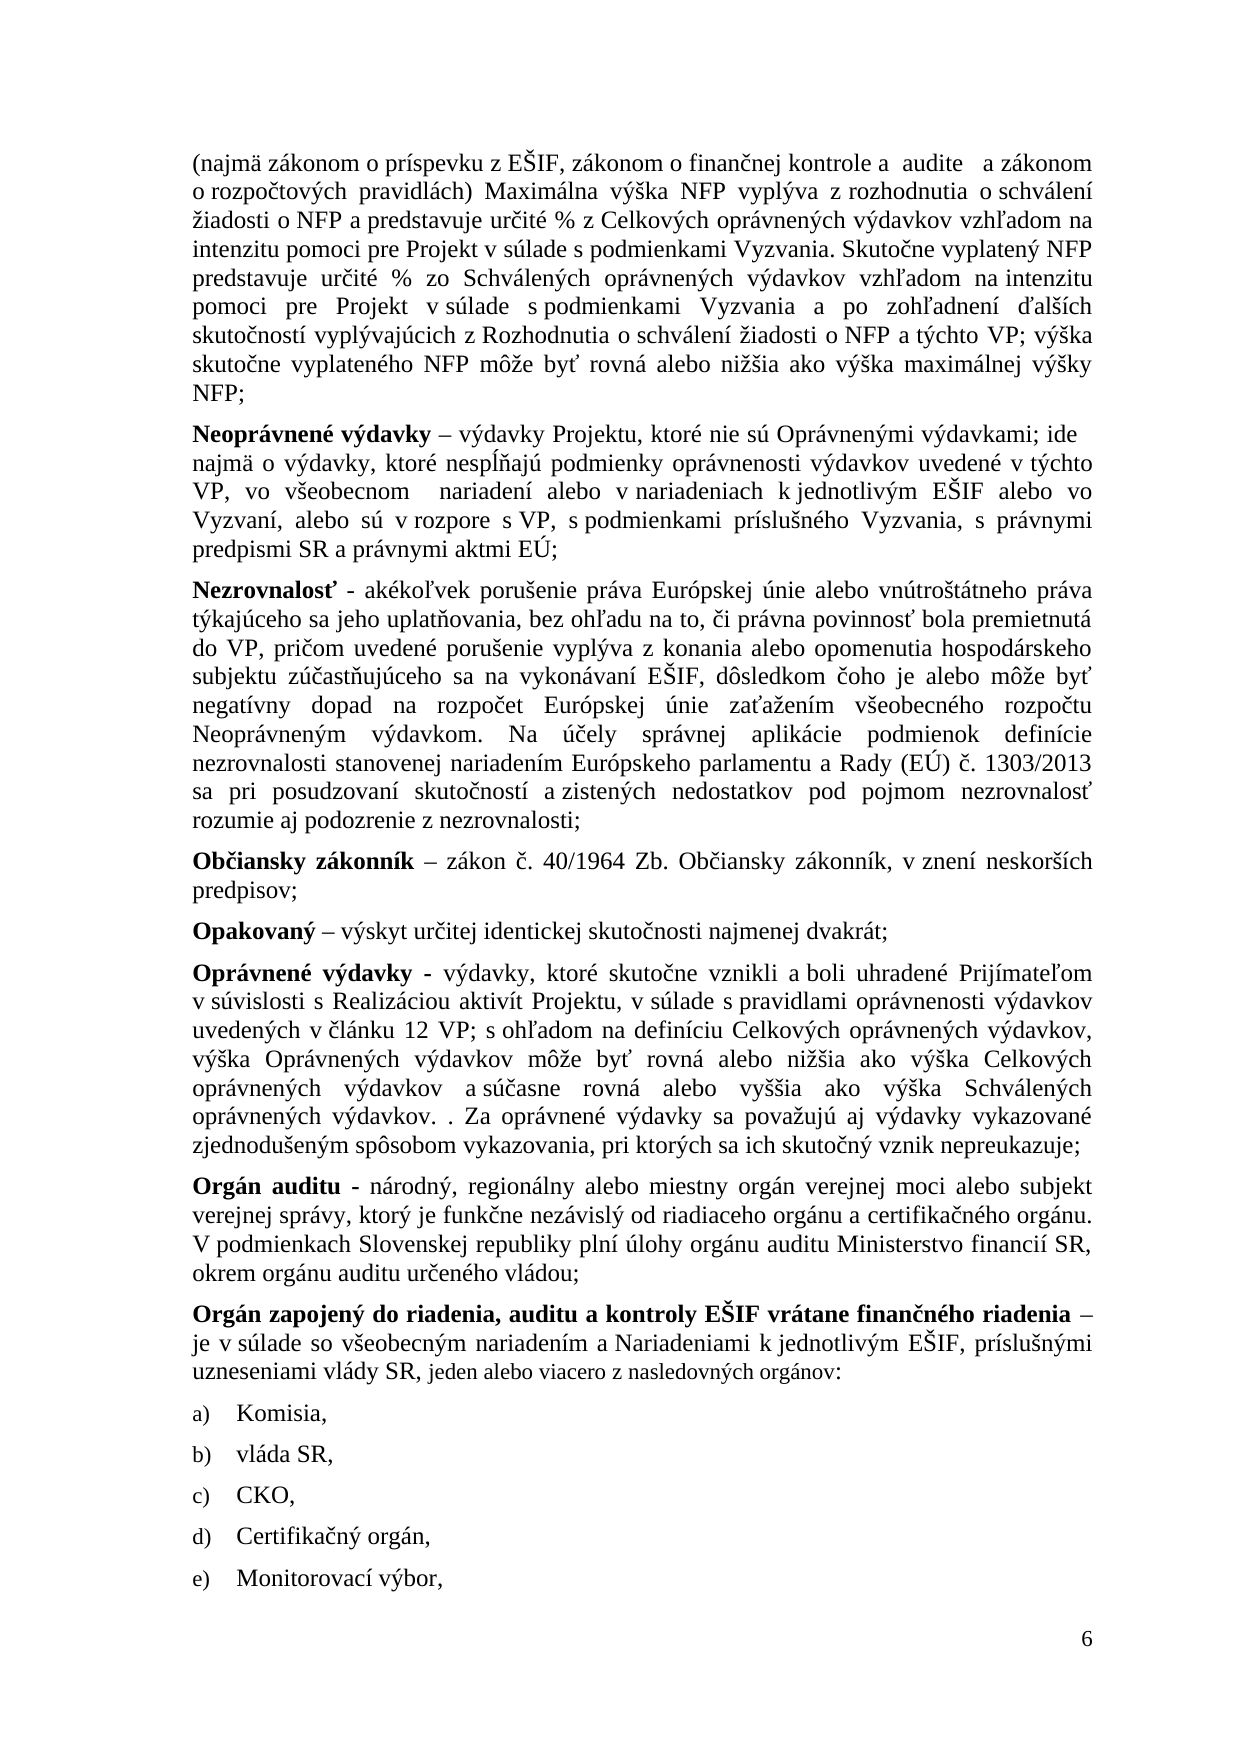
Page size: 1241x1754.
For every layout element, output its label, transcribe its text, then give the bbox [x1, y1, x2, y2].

list Monitorovací výbor, [192, 1563, 1093, 1591]
text Orgán auditu - národný, regionálny alebo miestny orgán verejnej moci alebo subjekt verejnej správy, ktorý je funkčne nezávislý od riadiaceho orgánu a certifikačného orgánu. V podmienkach Slovenskej republiky plní úlohy orgánu auditu Ministerstvo financií SR, okrem orgánu auditu určeného vládou; [192, 1171, 1093, 1286]
list Občiansky zákonník – zákon č. 40/1964 Zb. Občiansky zákonník, v znení neskorších predpisov; [192, 846, 1093, 904]
list CKO, [192, 1480, 1093, 1509]
text Oprávnené výdavky - výdavky, ktoré skutočne vznikli a boli uhradené Prijímateľom v súvislosti s Realizáciou aktivít Projektu, v súlade s pravidlami oprávnenosti výdavkov uvedených v článku 12 VP; s ohľadom na definíciu Celkových oprávnených výdavkov, výška Oprávnených výdavkov môže byť rovná alebo nižšia ako výška Celkových oprávnených výdavkov a súčasne rovná alebo vyššia ako výška Schválených oprávnených výdavkov. . Za oprávnené výdavky sa považujú aj výdavky vykazované zjednodušeným spôsobom vykazovania, pri ktorých sa ich skutočný vznik nepreukazuje; [192, 958, 1093, 1159]
text Opakovaný – výskyt určitej identickej skutočnosti najmenej dvakrát; [192, 916, 1093, 945]
list vláda SR, [192, 1439, 1093, 1468]
text Nezrovnalosť - akékoľvek porušenie práva Európskej únie alebo vnútroštátneho práva týkajúceho sa jeho uplatňovania, bez ohľadu na to, či právna povinnosť bola premietnutá do VP, pričom uvedené porušenie vyplýva z konania alebo opomenutia hospodárskeho subjektu zúčastňujúceho sa na vykonávaní EŠIF, dôsledkom čoho je alebo môže byť negatívny dopad na rozpočet Európskej únie zaťažením všeobecného rozpočtu Neoprávneným výdavkom. Na účely správnej aplikácie podmienok definície nezrovnalosti stanovenej nariadením Európskeho parlamentu a Rady (EÚ) č. 1303/2013 sa pri posudzovaní skutočností a zistených nedostatkov pod pojmom nezrovnalosť rozumie aj podozrenie z nezrovnalosti; [192, 575, 1093, 834]
list Orgán zapojený do riadenia, auditu a kontroly EŠIF vrátane finančného riadenia – je v súlade so všeobecným nariadením a Nariadeniami k jednotlivým EŠIF, príslušnými uzneseniami vlády SR, jeden alebo viacero z nasledovných orgánov: [192, 1299, 1093, 1385]
list Certifikačný orgán, [192, 1521, 1093, 1550]
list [192, 148, 1093, 406]
text Neoprávnené výdavky – výdavky Projektu, ktoré nie sú Oprávnenými výdavkami; ide najmä o výdavky, ktoré nespĺňajú podmienky oprávnenosti výdavkov uvedené v týchto VP, vo všeobecnom nariadení alebo v nariadeniach k jednotlivým EŠIF alebo vo Vyzvaní, alebo sú v rozpore s VP, s podmienkami príslušného Vyzvania, s právnymi predpismi SR a právnymi aktmi EÚ; [192, 419, 1093, 563]
list Komisia, [192, 1398, 1093, 1426]
